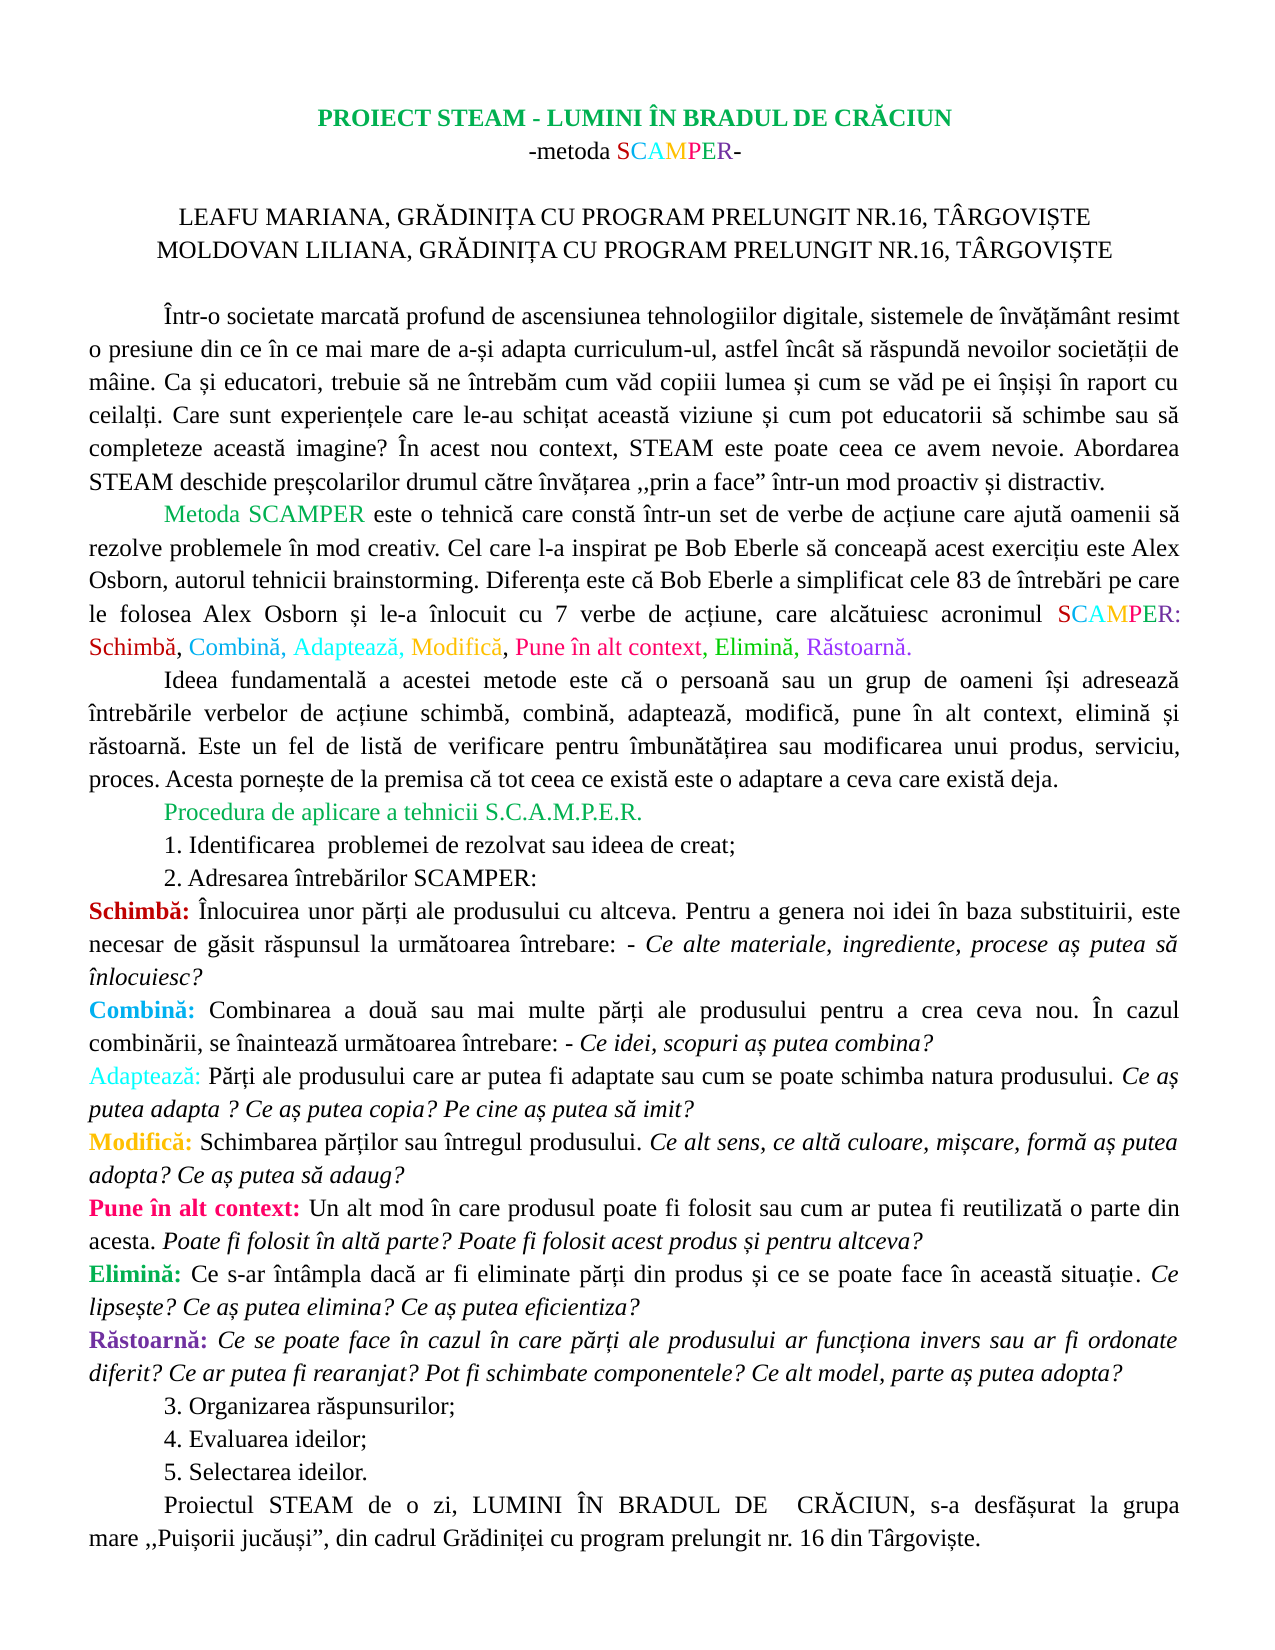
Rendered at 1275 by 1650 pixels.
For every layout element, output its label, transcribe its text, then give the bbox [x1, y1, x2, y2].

text PROIECT STEAM - LUMINI ÎN BRADUL DE CRĂCIUN [89, 103, 1181, 132]
text Procedura de aplicare a tehnicii S.C.A.M.P.E.R. [89, 797, 1181, 826]
text Proiectul STEAM de o zi, LUMINI ÎN BRADUL DE CRĂCIUN, s-a desfășurat la grupa mare ,,Puișorii jucăuși”, din cadrul Grădiniței cu program prelungit nr. 16 din Târgoviște. [89, 1490, 1181, 1552]
text Elimină: Ce s-ar întâmpla dacă ar fi eliminate părți din produs și ce se poate face în această situație. Ce lipsește? Ce aș putea elimina? Ce aș putea eficientiza? [89, 1259, 1181, 1321]
text 4. Evaluarea ideilor; [89, 1424, 1181, 1453]
text Combină: Combinarea a două sau mai multe părți ale produsului pentru a crea ceva nou. În cazul combinării, se înaintează următoarea întrebare: - Ce idei, scopuri aș putea combina? [89, 995, 1181, 1057]
text Răstoarnă: Ce se poate face în cazul în care părți ale produsului ar funcționa invers sau ar fi ordonate diferit? Ce ar putea fi rearanjat? Pot fi schimbate componentele? Ce alt model, parte aș putea adopta? [89, 1325, 1181, 1387]
text Pune în alt context: Un alt mod în care produsul poate fi folosit sau cum ar putea fi reutilizată o parte din acesta. Poate fi folosit în altă parte? Poate fi folosit acest produs și pentru altceva? [89, 1193, 1181, 1255]
text Adaptează: Părți ale produsului care ar putea fi adaptate sau cum se poate schimba natura produsului. Ce aș putea adapta ? Ce aș putea copia? Pe cine aș putea să imit? [89, 1061, 1181, 1123]
text 5. Selectarea ideilor. [89, 1457, 1181, 1486]
text Ideea fundamentală a acestei metode este că o persoană sau un grup de oameni își adresează întrebările verbelor de acțiune schimbă, combină, adaptează, modifică, pune în alt context, elimină și răstoarnă. Este un fel de listă de verificare pentru îmbunătățirea sau modificarea unui produs, serviciu, proces. Acesta pornește de la premisa că tot ceea ce există este o adaptare a ceva care există deja. [89, 665, 1181, 792]
text 3. Organizarea răspunsurilor; [89, 1391, 1181, 1420]
text 2. Adresarea întrebărilor SCAMPER: [89, 863, 1181, 892]
text Schimbă: Înlocuirea unor părți ale produsului cu altceva. Pentru a genera noi idei în baza substituirii, este necesar de găsit răspunsul la următoarea întrebare: - Ce alte materiale, ingrediente, procese aș putea să înlocuiesc? [89, 896, 1181, 991]
text 1. Identificarea problemei de rezolvat sau ideea de creat; [89, 830, 1181, 858]
text Într-o societate marcată profund de ascensiunea tehnologiilor digitale, sistemele de învățământ resimt o presiune din ce în ce mai mare de a-și adapta curriculum-ul, astfel încât să răspundă nevoilor societății de mâine. Ca și educatori, trebuie să ne întrebăm cum văd copiii lumea și cum se văd pe ei înșiși în raport cu ceilalți. Care sunt experiențele care le-au schițat această viziune și cum pot educatorii să schimbe sau să completeze această imagine? În acest nou context, STEAM este poate ceea ce avem nevoie. Abordarea STEAM deschide preșcolarilor drumul către învățarea ,,prin a face” într-un mod proactiv și distractiv. [89, 301, 1181, 495]
text Metoda SCAMPER este o tehnică care constă într-un set de verbe de acțiune care ajută oamenii să rezolve problemele în mod creativ. Cel care l-a inspirat pe Bob Eberle să conceapă acest exercițiu este Alex Osborn, autorul tehnicii brainstorming. Diferența este că Bob Eberle a simplificat cele 83 de întrebări pe care le folosea Alex Osborn și le-a înlocuit cu 7 verbe de acțiune, care alcătuiesc acronimul SCAMPER: Schimbă, Combină, Adaptează, Modifică, Pune în alt context, Elimină, Răstoarnă. [89, 499, 1181, 660]
text LEAFU MARIANA, GRĂDINIȚA CU PROGRAM PRELUNGIT NR.16, TÂRGOVIȘTE [89, 202, 1181, 231]
text MOLDOVAN LILIANA, GRĂDINIȚA CU PROGRAM PRELUNGIT NR.16, TÂRGOVIȘTE [89, 235, 1181, 264]
text -metoda SCAMPER- [89, 136, 1181, 165]
text Modifică: Schimbarea părților sau întregul produsului. Ce alt sens, ce altă culoare, mișcare, formă aș putea adopta? Ce aș putea să adaug? [89, 1127, 1181, 1189]
